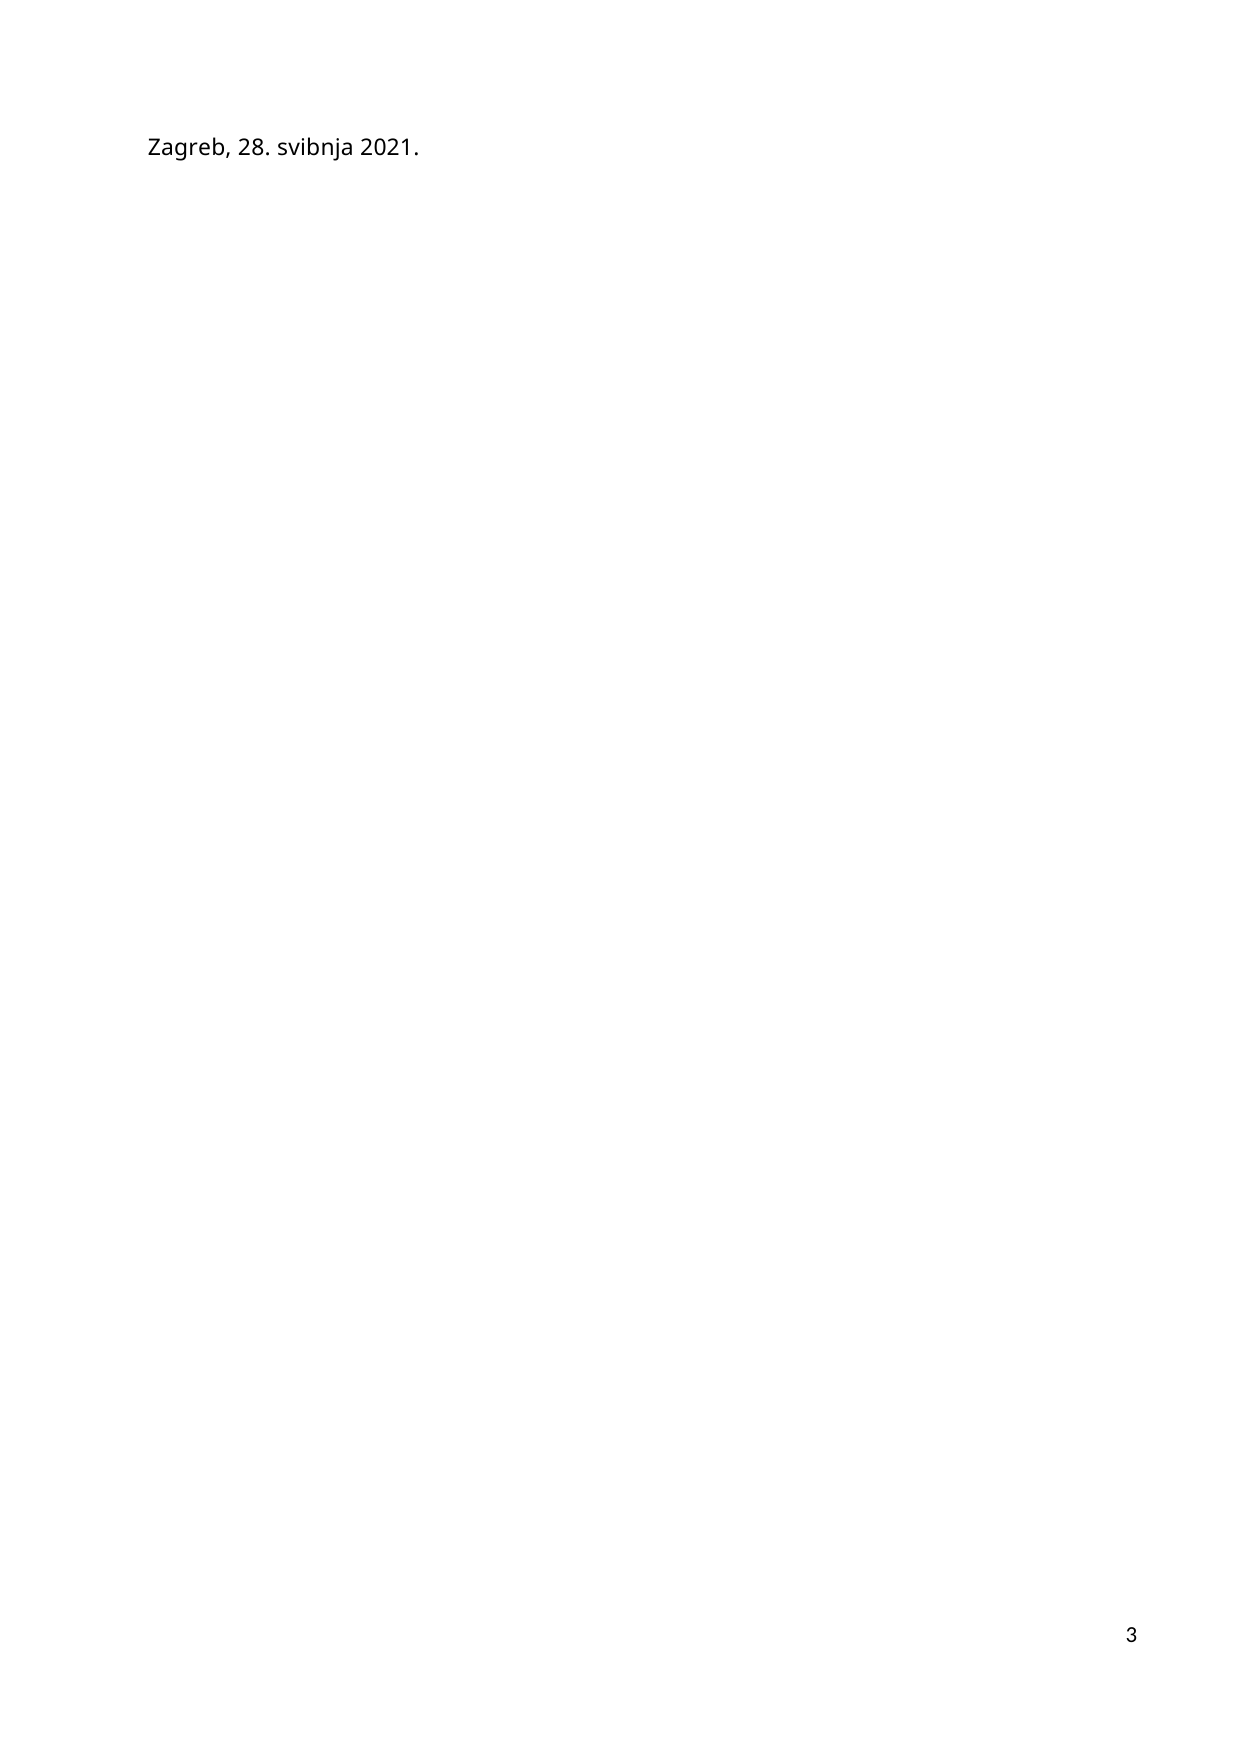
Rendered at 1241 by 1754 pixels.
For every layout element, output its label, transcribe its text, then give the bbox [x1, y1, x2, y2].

text Zagreb, 28. svibnja 2021. [148, 133, 1093, 162]
